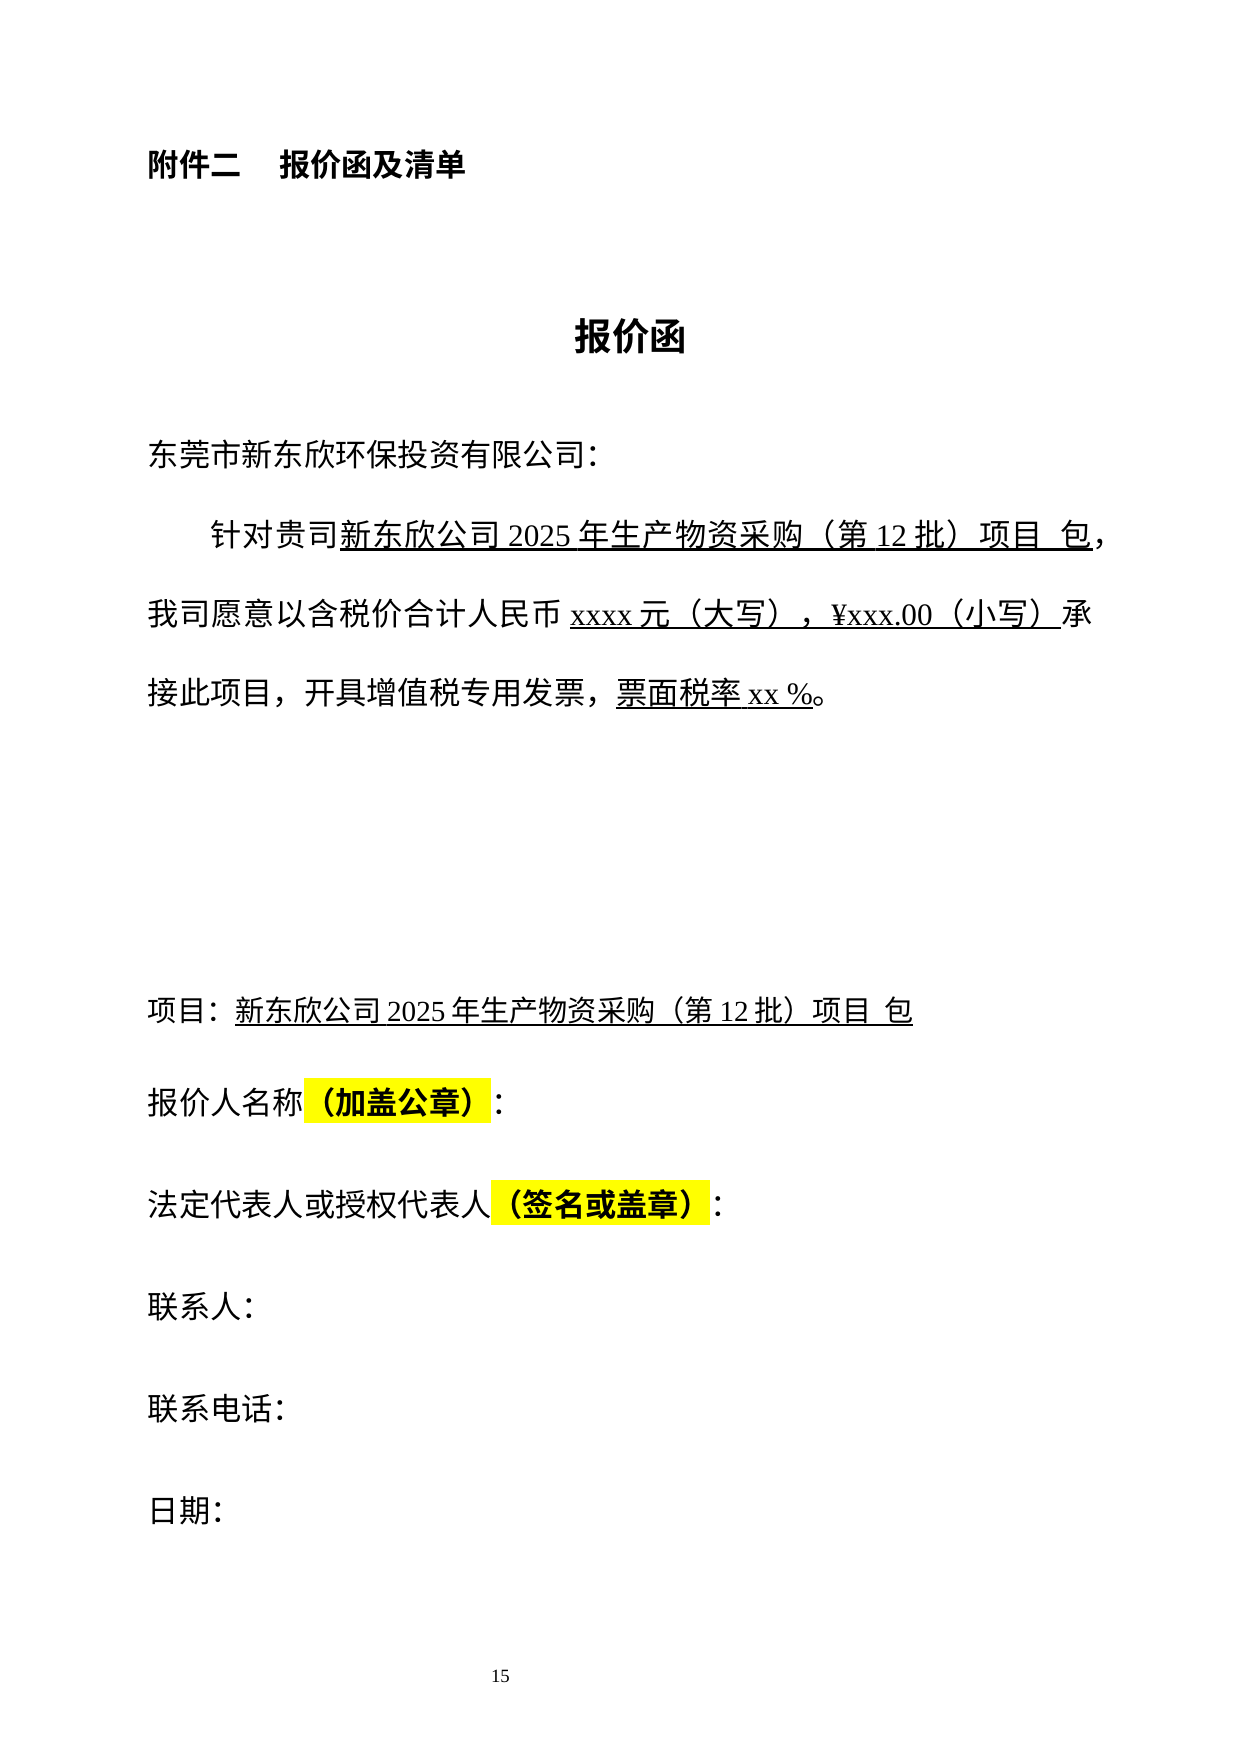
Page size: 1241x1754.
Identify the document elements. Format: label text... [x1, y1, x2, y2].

text 针对贵司新东欣公司2025年生产物资采购（第12批）项目 包，我司愿意以含税价合计人民币xxxx元（大写），¥xxx.00（小写）承接此项目，开具增值税专用发票，票面税率xx %。 [148, 493, 1093, 731]
text 报价函 [148, 294, 1093, 373]
text 联系人： [148, 1265, 1093, 1344]
text 联系电话： [148, 1367, 1093, 1446]
text 日期： [148, 1469, 1093, 1548]
text 东莞市新东欣环保投资有限公司： [148, 413, 1093, 493]
text 项目：新东欣公司2025年生产物资采购（第12批）项目 包 [148, 969, 1093, 1048]
list 报价函及清单 [148, 123, 1093, 202]
text 法定代表人或授权代表人（签名或盖章）： [148, 1163, 1093, 1242]
text 报价人名称（加盖公章）： [148, 1061, 1093, 1140]
